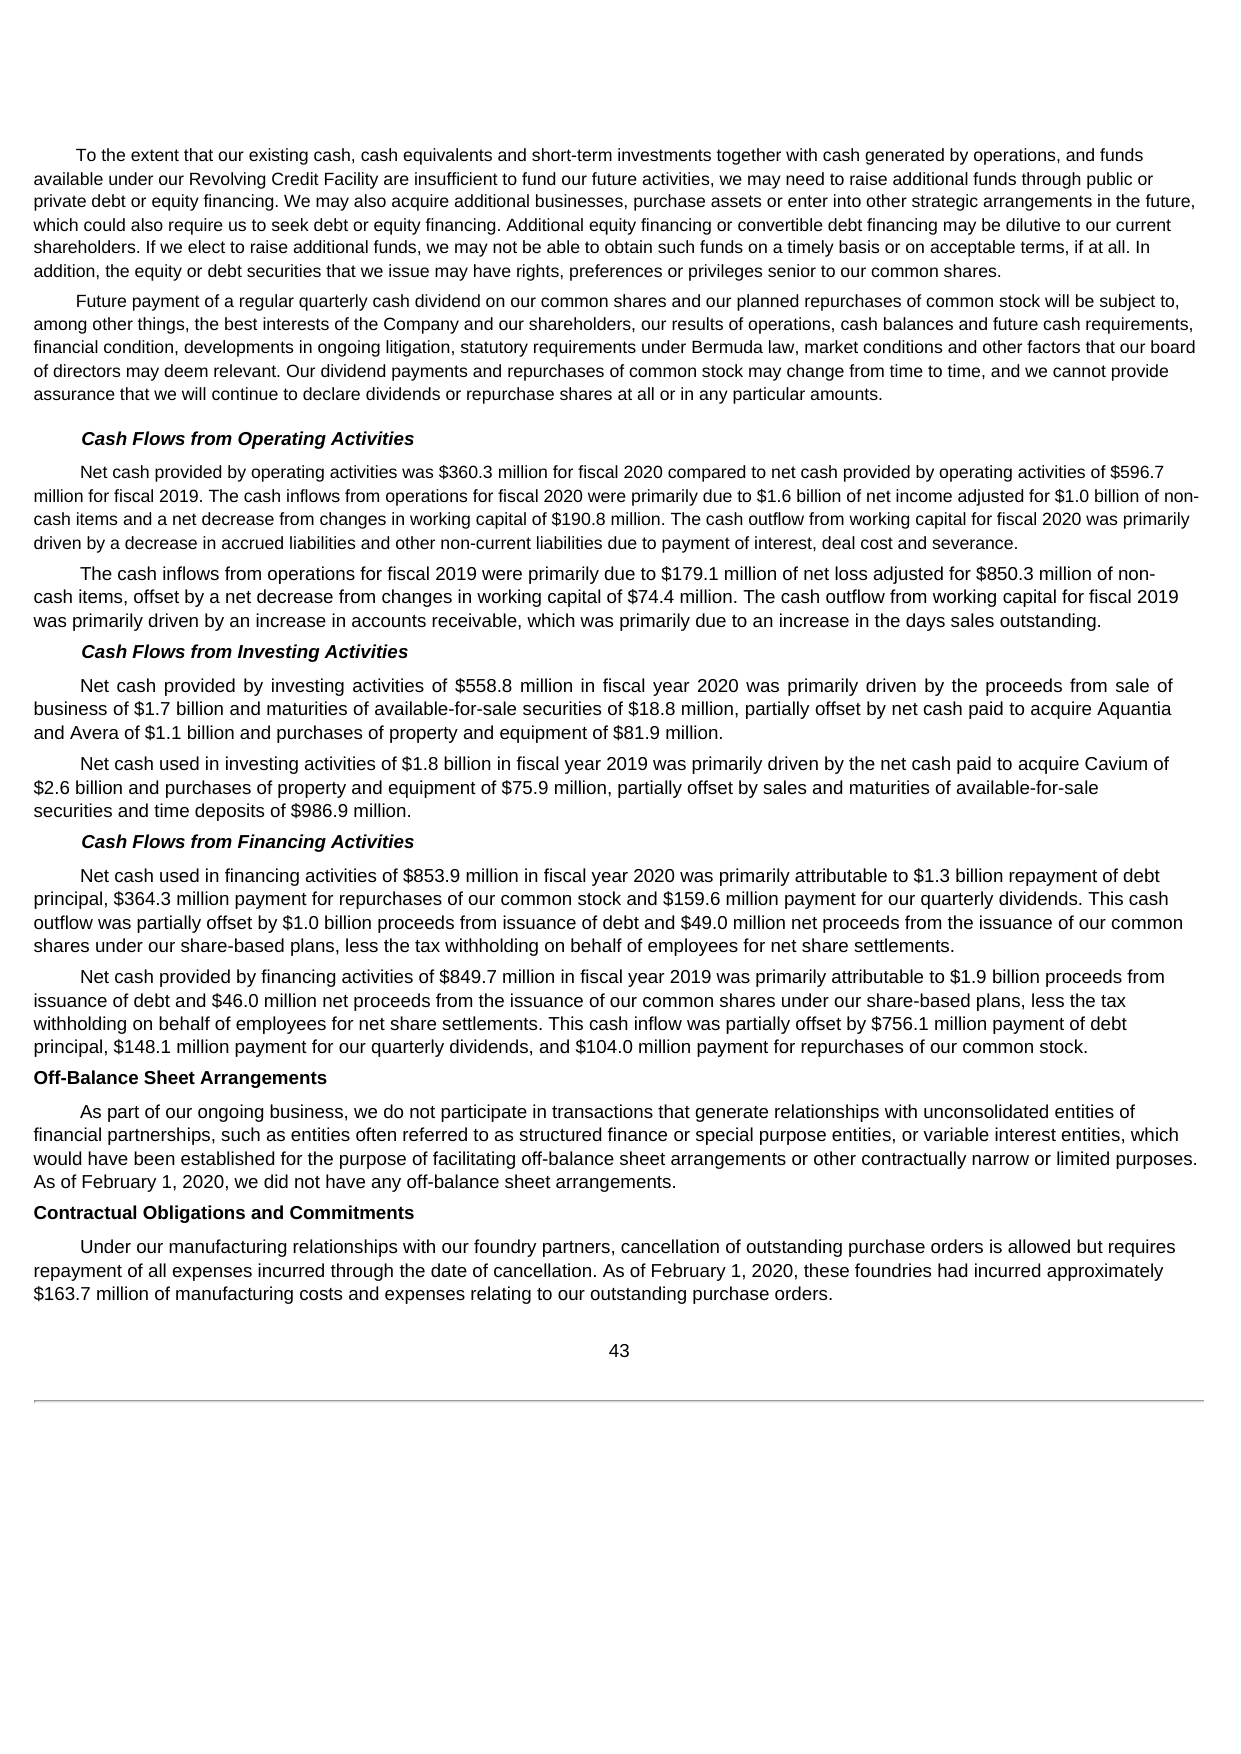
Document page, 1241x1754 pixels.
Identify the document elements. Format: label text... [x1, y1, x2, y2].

text Net cash used in investing activities of $1.8 billion in fiscal year 2019 was primarily driven by the net cash paid to acquire Cavium of $2.6 billion and purchases of property and equipment of $75.9 million, partially offset by sales and maturities of available-for-sale securities and time deposits of $986.9 million. [33, 753, 1174, 821]
text Net cash used in financing activities of $853.9 million in fiscal year 2020 was primarily attributable to $1.3 billion repayment of debt principal, $364.3 million payment for repurchases of our common stock and $159.6 million payment for our quarterly dividends. This cash outflow was partially offset by $1.0 billion proceeds from issuance of debt and $49.0 million net proceeds from the issuance of our common shares under our share-based plans, less the tax withholding on behalf of employees for net share settlements. [33, 865, 1194, 956]
text Contractual Obligations and Commitments [33, 1202, 1205, 1223]
text Net cash provided by operating activities was $360.3 million for fiscal 2020 compared to net cash provided by operating activities of $596.7 million for fiscal 2019. The cash inflows from operations for fiscal 2020 were primarily due to $1.6 billion of net income adjusted for $1.0 billion of non-cash items and a net decrease from changes in working capital of $190.8 million. The cash outflow from working capital for fiscal 2020 was primarily driven by a decrease in accrued liabilities and other non-current liabilities due to payment of interest, deal cost and severance. [33, 462, 1201, 553]
text The cash inflows from operations for fiscal 2019 were primarily due to $179.1 million of net loss adjusted for $850.3 million of non-cash items, offset by a net decrease from changes in working capital of $74.4 million. The cash outflow from working capital for fiscal 2019 was primarily driven by an increase in accounts receivable, which was primarily due to an increase in the days sales outstanding. [33, 563, 1184, 631]
text Cash Flows from Financing Activities [81, 831, 1205, 853]
text As part of our ongoing business, we do not participate in transactions that generate relationships with unconsolidated entities of financial partnerships, such as entities often referred to as structured finance or special purpose entities, or variable interest entities, which would have been established for the purpose of facilitating off-balance sheet arrangements or other contractually narrow or limited purposes. As of February 1, 2020, we did not have any off-balance sheet arrangements. [33, 1101, 1199, 1192]
text Future payment of a regular quarterly cash dividend on our common shares and our planned repurchases of common stock will be subject to, among other things, the best interests of the Company and our shareholders, our results of operations, cash balances and future cash requirements, financial condition, developments in ongoing litigation, statutory requirements under Bermuda law, market conditions and other factors that our board of directors may deem relevant. Our dividend payments and repurchases of common stock may change from time to time, and we cannot provide assurance that we will continue to declare dividends or repurchase shares at all or in any particular amounts. [33, 291, 1205, 404]
text Cash Flows from Operating Activities [81, 428, 1205, 449]
text 43 [33, 1339, 1205, 1361]
text Off-Balance Sheet Arrangements [33, 1067, 1205, 1088]
text Under our manufacturing relationships with our foundry partners, cancellation of outstanding purchase orders is allowed but requires repayment of all expenses incurred through the date of cancellation. As of February 1, 2020, these foundries had incurred approximately $163.7 million of manufacturing costs and expenses relating to our outstanding purchase orders. [33, 1236, 1203, 1304]
text Net cash provided by financing activities of $849.7 million in fiscal year 2019 was primarily attributable to $1.9 billion proceeds from issuance of debt and $46.0 million net proceeds from the issuance of our common shares under our share-based plans, less the tax withholding on behalf of employees for net share settlements. This cash inflow was partially offset by $756.1 million payment of debt principal, $148.1 million payment for our quarterly dividends, and $104.0 million payment for repurchases of our common stock. [33, 966, 1194, 1057]
text To the extent that our existing cash, cash equivalents and short-term investments together with cash generated by operations, and funds available under our Revolving Credit Facility are insufficient to fund our future activities, we may need to raise additional funds through public or private debt or equity financing. We may also acquire additional businesses, purchase assets or enter into other strategic arrangements in the future, which could also require us to seek debt or equity financing. Additional equity financing or convertible debt financing may be dilutive to our current shareholders. If we elect to raise additional funds, we may not be able to obtain such funds on a timely basis or on acceptable terms, if at all. In addition, the equity or debt securities that we issue may have rights, preferences or privileges senior to our common shares. [33, 145, 1205, 281]
text Net cash provided by investing activities of $558.8 million in fiscal year 2020 was primarily driven by the proceeds from sale of business of $1.7 billion and maturities of available-for-sale securities of $18.8 million, partially offset by net cash paid to acquire Aquantia and Avera of $1.1 billion and purchases of property and equipment of $81.9 million. [33, 675, 1174, 743]
text Cash Flows from Investing Activities [81, 641, 1205, 663]
